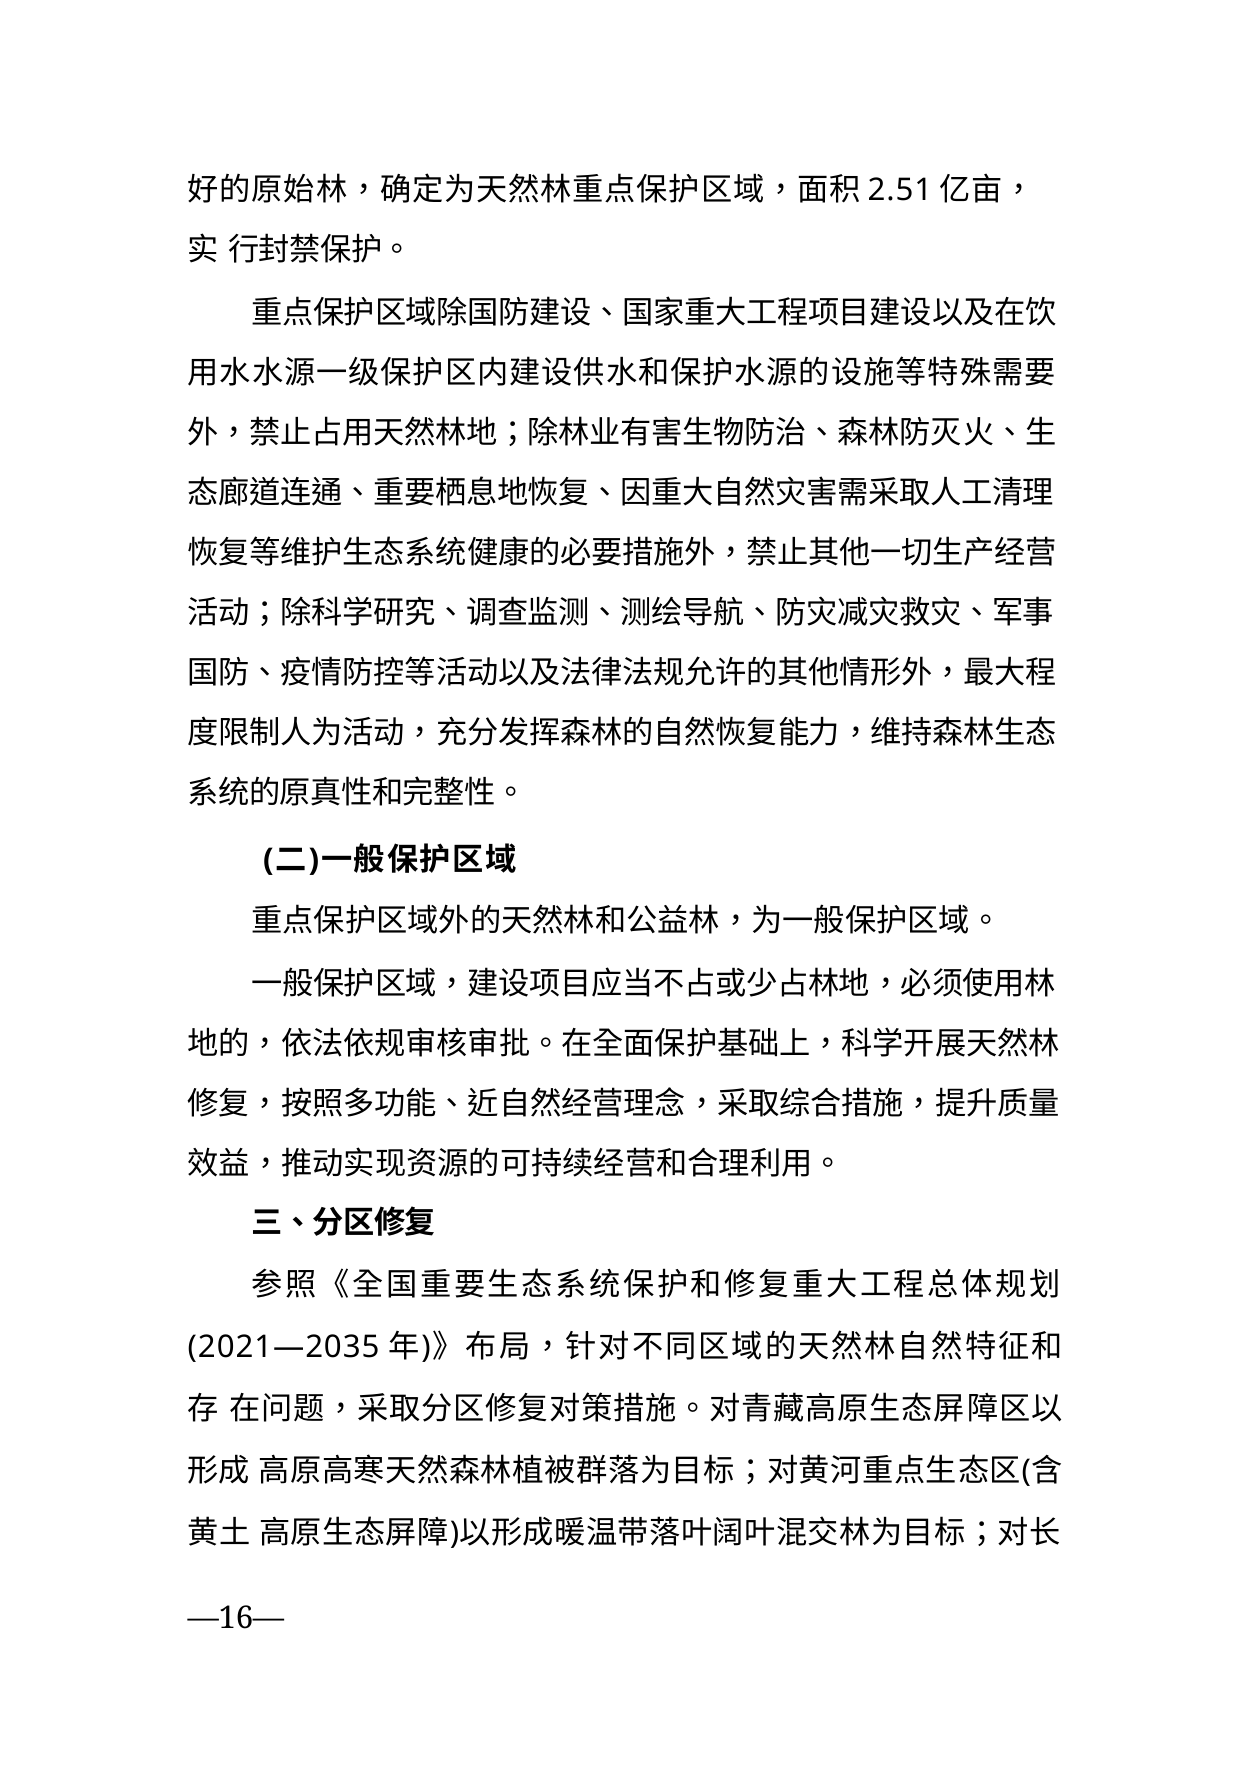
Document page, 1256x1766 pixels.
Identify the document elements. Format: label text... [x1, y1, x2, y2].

text 一般保护区域，建设项目应当不占或少占林地，必须使用林 地的，依法依规审核审批。在全面保护基础上，科学开展天然林 修复，按照多功能、近自然经营理念，采取综合措施，提升质量 效益，推动实现资源的可持续经营和合理利用。 [187, 961, 1061, 1184]
text 重点保护区域外的天然林和公益林，为一般保护区域。 [251, 901, 1067, 940]
text (二)一般保护区域 [263, 838, 1067, 878]
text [187, 1261, 1063, 1553]
text 好的原始林，确定为天然林重点保护区域，面积2.51亿亩，实 行封禁保护。 [187, 167, 1056, 270]
text 重点保护区域除国防建设、国家重大工程项目建设以及在饮 用水水源一级保护区内建设供水和保护水源的设施等特殊需要 外，禁止占用天然林地；除林业有害生物防治、森林防灭火、生 态廊道连通、重要栖息地恢复、因重大自然灾害需采取人工清理 恢复等维护生态系统健康的必要措施外，禁止其他一切生产经营 活动；除科学研究、调查监测、测绘导航、防灾减灾救灾、军事 国防、疫情防控等活动以及法律法规允许的其他情形外，最大程 度限制人为活动，充分发挥森林的自然恢复能力，维持森林生态 系统的原真性和完整性。 [187, 290, 1057, 813]
text 三、分区修复 [251, 1202, 1067, 1242]
